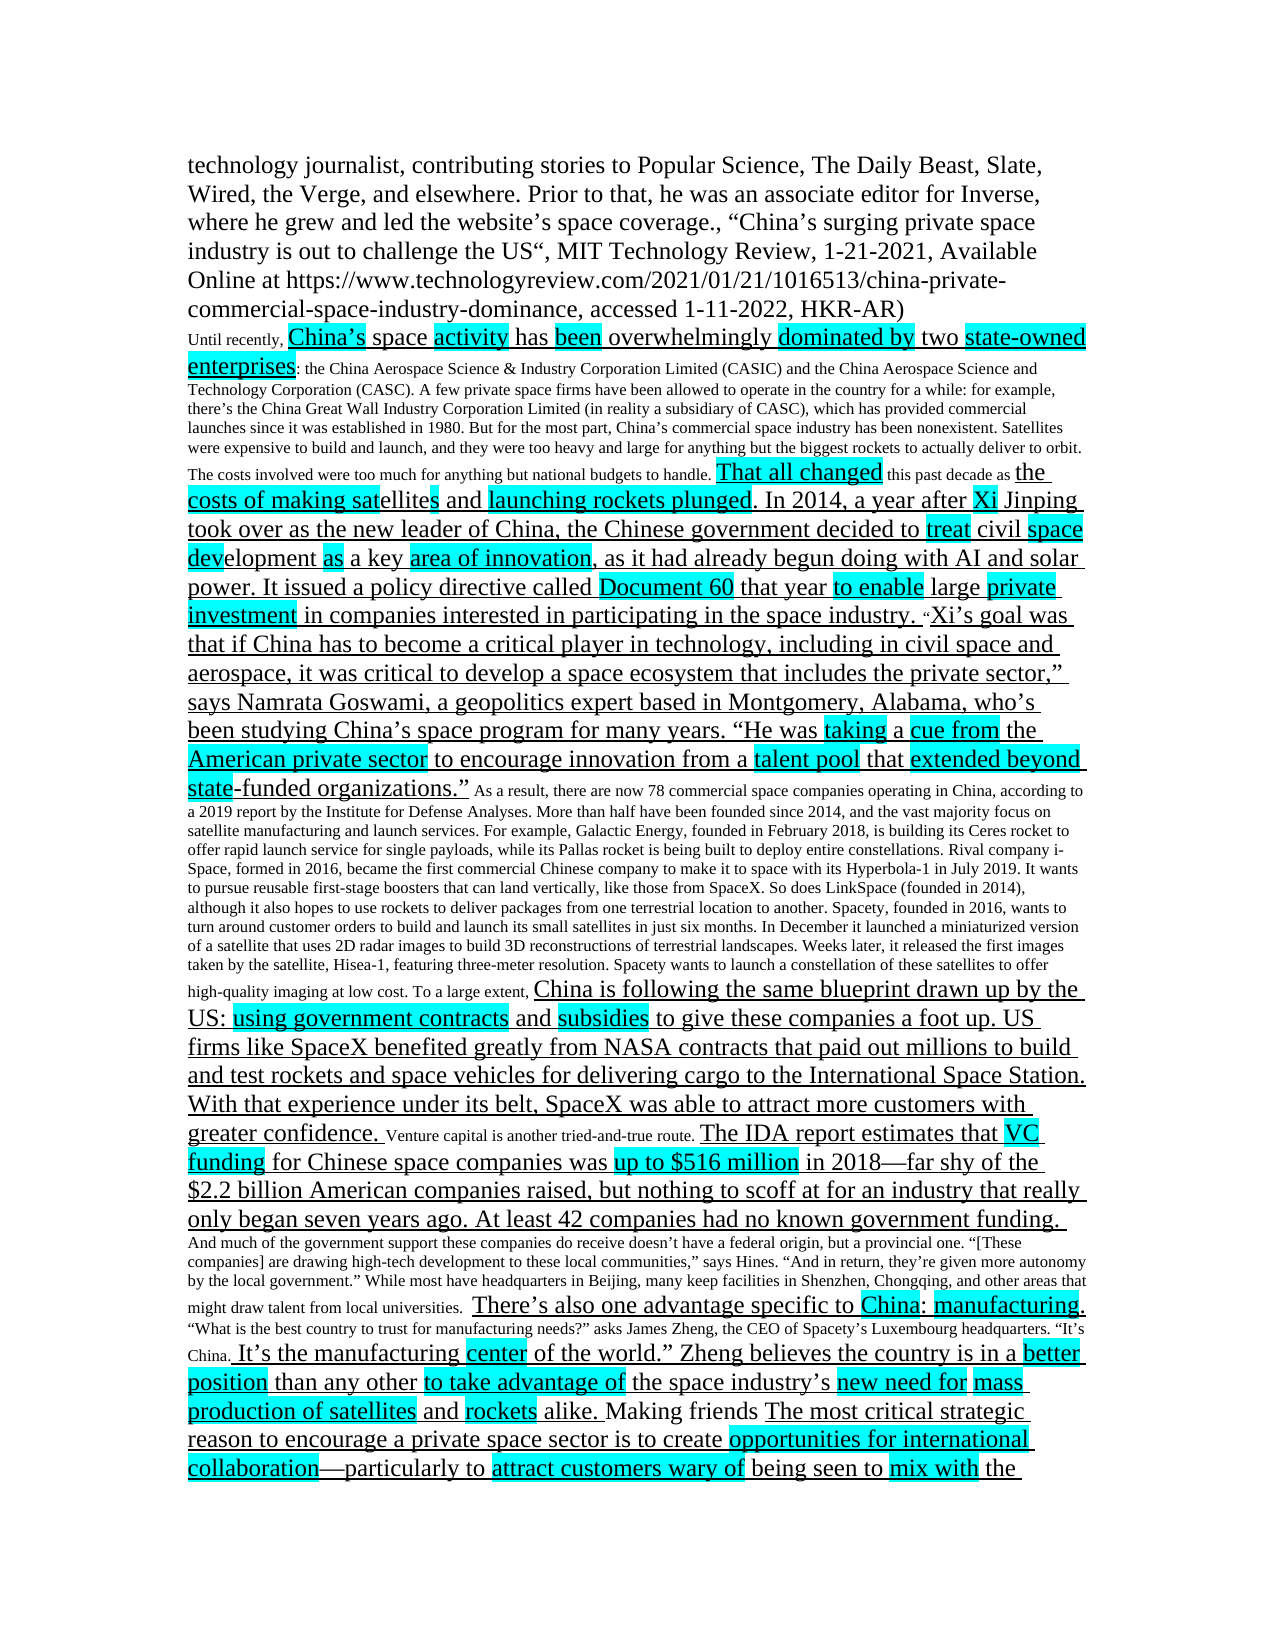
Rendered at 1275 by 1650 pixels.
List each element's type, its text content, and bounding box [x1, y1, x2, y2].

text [187, 1201, 1087, 1482]
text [187, 150, 1087, 322]
